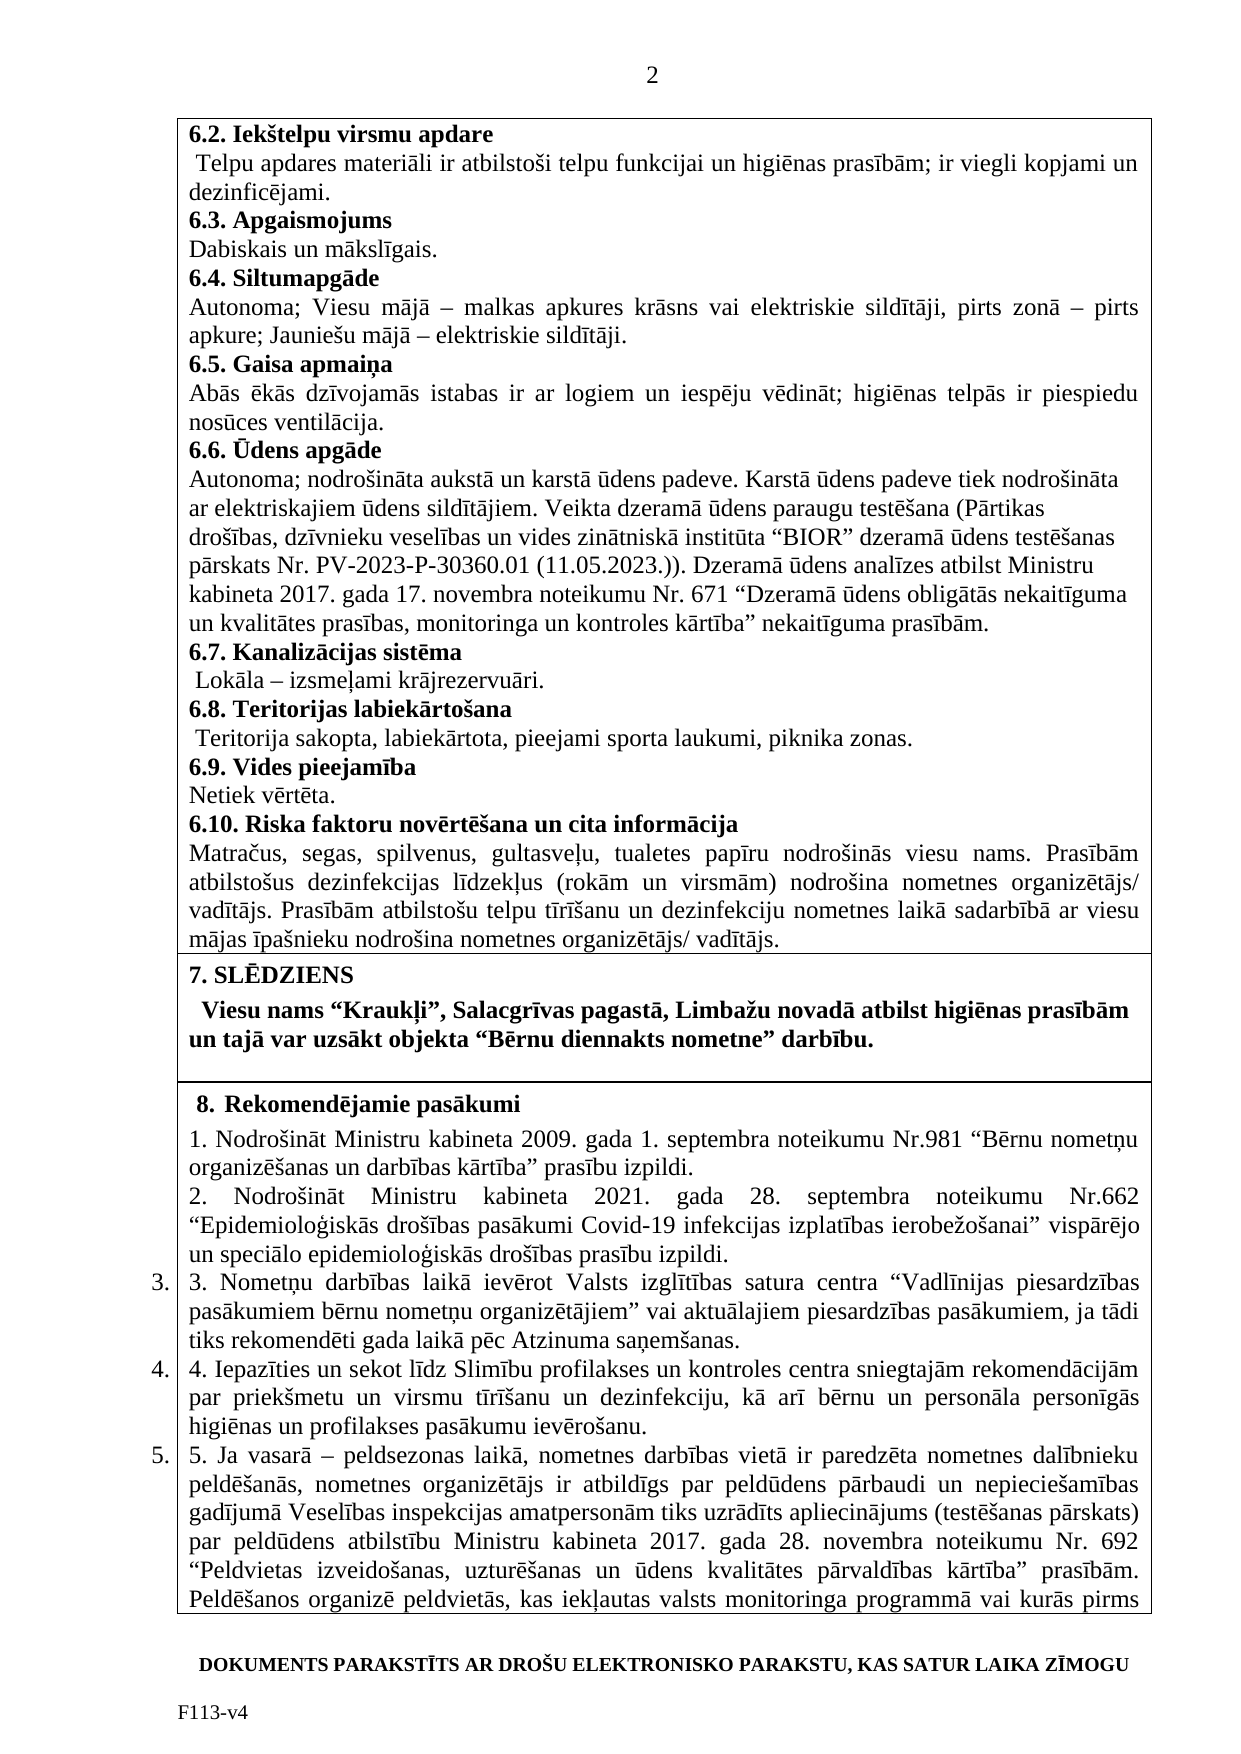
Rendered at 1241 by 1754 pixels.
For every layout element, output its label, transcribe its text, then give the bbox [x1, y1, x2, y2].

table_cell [178, 119, 1151, 953]
table_cell 7. Slēdziens Viesu nams “Kraukļi”, Salacgrīvas pagastā, Limbažu novadā atbilst higiēnas prasībām un tajā var uzsākt objekta “Bērnu diennakts nometne” darbību. [178, 954, 1151, 1081]
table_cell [178, 1083, 1151, 1612]
